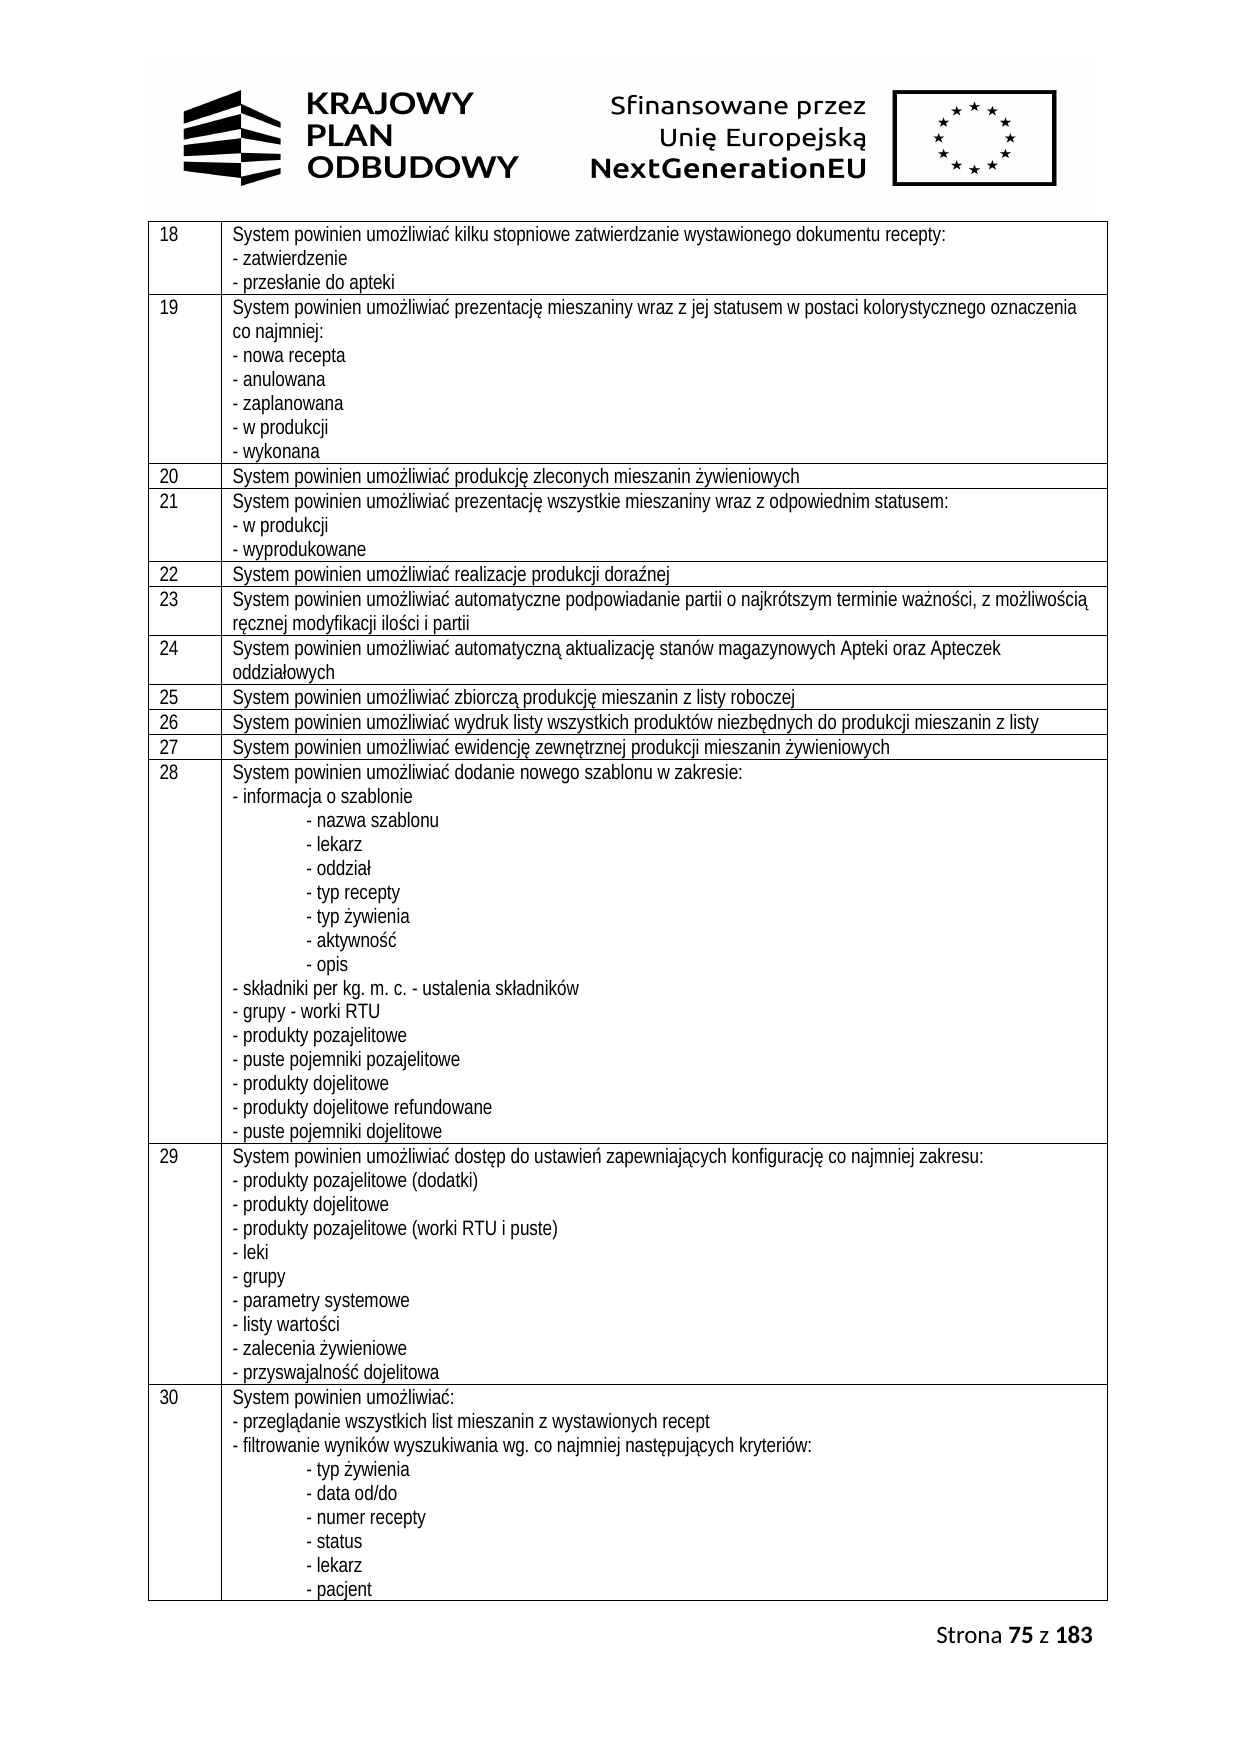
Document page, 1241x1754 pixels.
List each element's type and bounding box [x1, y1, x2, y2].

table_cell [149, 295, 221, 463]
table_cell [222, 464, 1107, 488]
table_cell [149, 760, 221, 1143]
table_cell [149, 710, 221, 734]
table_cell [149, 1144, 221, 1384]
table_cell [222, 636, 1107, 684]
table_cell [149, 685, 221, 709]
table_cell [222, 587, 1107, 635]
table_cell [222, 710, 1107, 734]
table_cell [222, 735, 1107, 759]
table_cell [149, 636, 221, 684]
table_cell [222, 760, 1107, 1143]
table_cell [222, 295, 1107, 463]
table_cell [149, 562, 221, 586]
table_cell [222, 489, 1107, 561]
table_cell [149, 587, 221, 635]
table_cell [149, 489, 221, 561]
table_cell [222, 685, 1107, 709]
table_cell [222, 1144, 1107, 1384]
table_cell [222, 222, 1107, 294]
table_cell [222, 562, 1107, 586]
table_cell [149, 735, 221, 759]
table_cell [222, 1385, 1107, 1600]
picture [147, 59, 1093, 218]
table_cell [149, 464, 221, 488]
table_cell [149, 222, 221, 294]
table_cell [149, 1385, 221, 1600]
